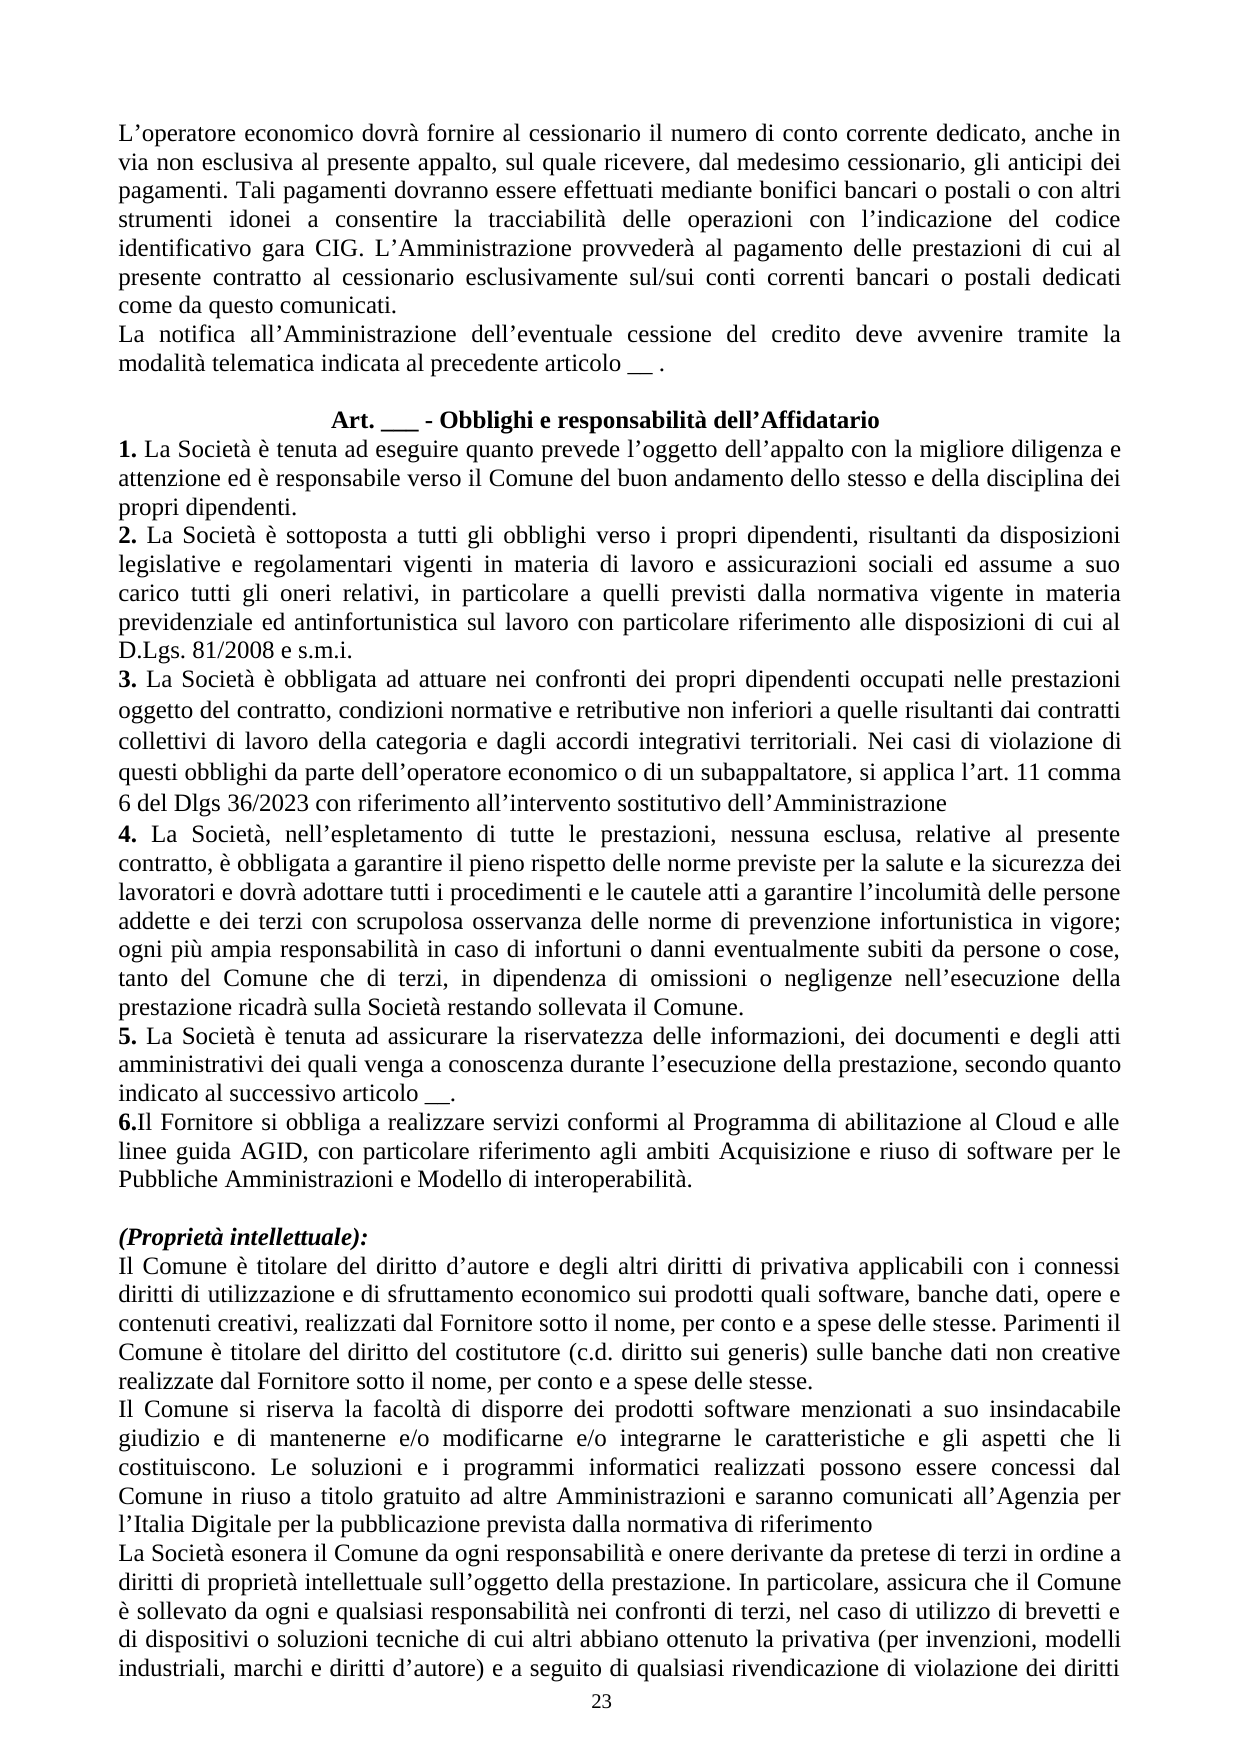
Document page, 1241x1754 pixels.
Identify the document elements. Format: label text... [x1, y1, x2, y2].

subtitle Art. ___ - Obblighi e responsabilità dell’Affidatario [162, 406, 1048, 434]
text 5. La Società è tenuta ad assicurare la riservatezza delle informazioni, dei documenti e degli atti amministrativi dei quali venga a conoscenza durante l’esecuzione della prestazione, secondo quanto indicato al successivo articolo __. [118, 1021, 1122, 1107]
text 2. La Società è sottoposta a tutti gli obblighi verso i propri dipendenti, risultanti da disposizioni legislative e regolamentari vigenti in materia di lavoro e assicurazioni sociali ed assume a suo carico tutti gli oneri relativi, in particolare a quelli previsti dalla normativa vigente in materia previdenziale ed antinfortunistica sul lavoro con particolare riferimento alle disposizioni di cui al D.Lgs. 81/2008 e s.m.i. [118, 521, 1122, 664]
text La notifica all’Amministrazione dell’eventuale cessione del credito deve avvenire tramite la modalità telematica indicata al precedente articolo __ . [118, 319, 1122, 377]
text (Proprietà intellettuale): [118, 1222, 1122, 1251]
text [118, 1538, 1122, 1682]
text L’operatore economico dovrà fornire al cessionario il numero di conto corrente dedicato, anche in via non esclusiva al presente appalto, sul quale ricevere, dal medesimo cessionario, gli anticipi dei pagamenti. Tali pagamenti dovranno essere effettuati mediante bonifici bancari o postali o con altri strumenti idonei a consentire la tracciabilità delle operazioni con l’indicazione del codice identificativo gara CIG. L’Amministrazione provvederà al pagamento delle prestazioni di cui al presente contratto al cessionario esclusivamente sul/sui conti correnti bancari o postali dedicati come da questo comunicati. [118, 118, 1122, 319]
text 6.Il Fornitore si obbliga a realizzare servizi conformi al Programma di abilitazione al Cloud e alle linee guida AGID, con particolare riferimento agli ambiti Acquisizione e riuso di software per le Pubbliche Amministrazioni e Modello di interoperabilità. [118, 1107, 1122, 1193]
text Il Comune si riserva la facoltà di disporre dei prodotti software menzionati a suo insindacabile giudizio e di mantenerne e/o modificarne e/o integrarne le caratteristiche e gli aspetti che li costituiscono. Le soluzioni e i programmi informatici realizzati possono essere concessi dal Comune in riuso a titolo gratuito ad altre Amministrazioni e saranno comunicati all’Agenzia per l’Italia Digitale per la pubblicazione prevista dalla normativa di riferimento [118, 1394, 1122, 1538]
text Il Comune è titolare del diritto d’autore e degli altri diritti di privativa applicabili con i connessi diritti di utilizzazione e di sfruttamento economico sui prodotti quali software, banche dati, opere e contenuti creativi, realizzati dal Fornitore sotto il nome, per conto e a spese delle stesse. Parimenti il Comune è titolare del diritto del costitutore (c.d. diritto sui generis) sulle banche dati non creative realizzate dal Fornitore sotto il nome, per conto e a spese delle stesse. [118, 1251, 1122, 1394]
text 1. La Società è tenuta ad eseguire quanto prevede l’oggetto dell’appalto con la migliore diligenza e attenzione ed è responsabile verso il Comune del buon andamento dello stesso e della disciplina dei propri dipendenti. [118, 434, 1122, 521]
text 3. La Società è obbligata ad attuare nei confronti dei propri dipendenti occupati nelle prestazioni oggetto del contratto, condizioni normative e retributive non inferiori a quelle risultanti dai contratti collettivi di lavoro della categoria e dagli accordi integrativi territoriali. Nei casi di violazione di questi obblighi da parte dell’operatore economico o di un subappaltatore, si applica l’art. 11 comma 6 del Dlgs 36/2023 con riferimento all’intervento sostitutivo dell’Amministrazione [118, 664, 1122, 817]
text 4. La Società, nell’espletamento di tutte le prestazioni, nessuna esclusa, relative al presente contratto, è obbligata a garantire il pieno rispetto delle norme previste per la salute e la sicurezza dei lavoratori e dovrà adottare tutti i procedimenti e le cautele atti a garantire l’incolumità delle persone addette e dei terzi con scrupolosa osservanza delle norme di prevenzione infortunistica in vigore; ogni più ampia responsabilità in caso di infortuni o danni eventualmente subiti da persone o cose, tanto del Comune che di terzi, in dipendenza di omissioni o negligenze nell’esecuzione della prestazione ricadrà sulla Società restando sollevata il Comune. [118, 819, 1122, 1021]
